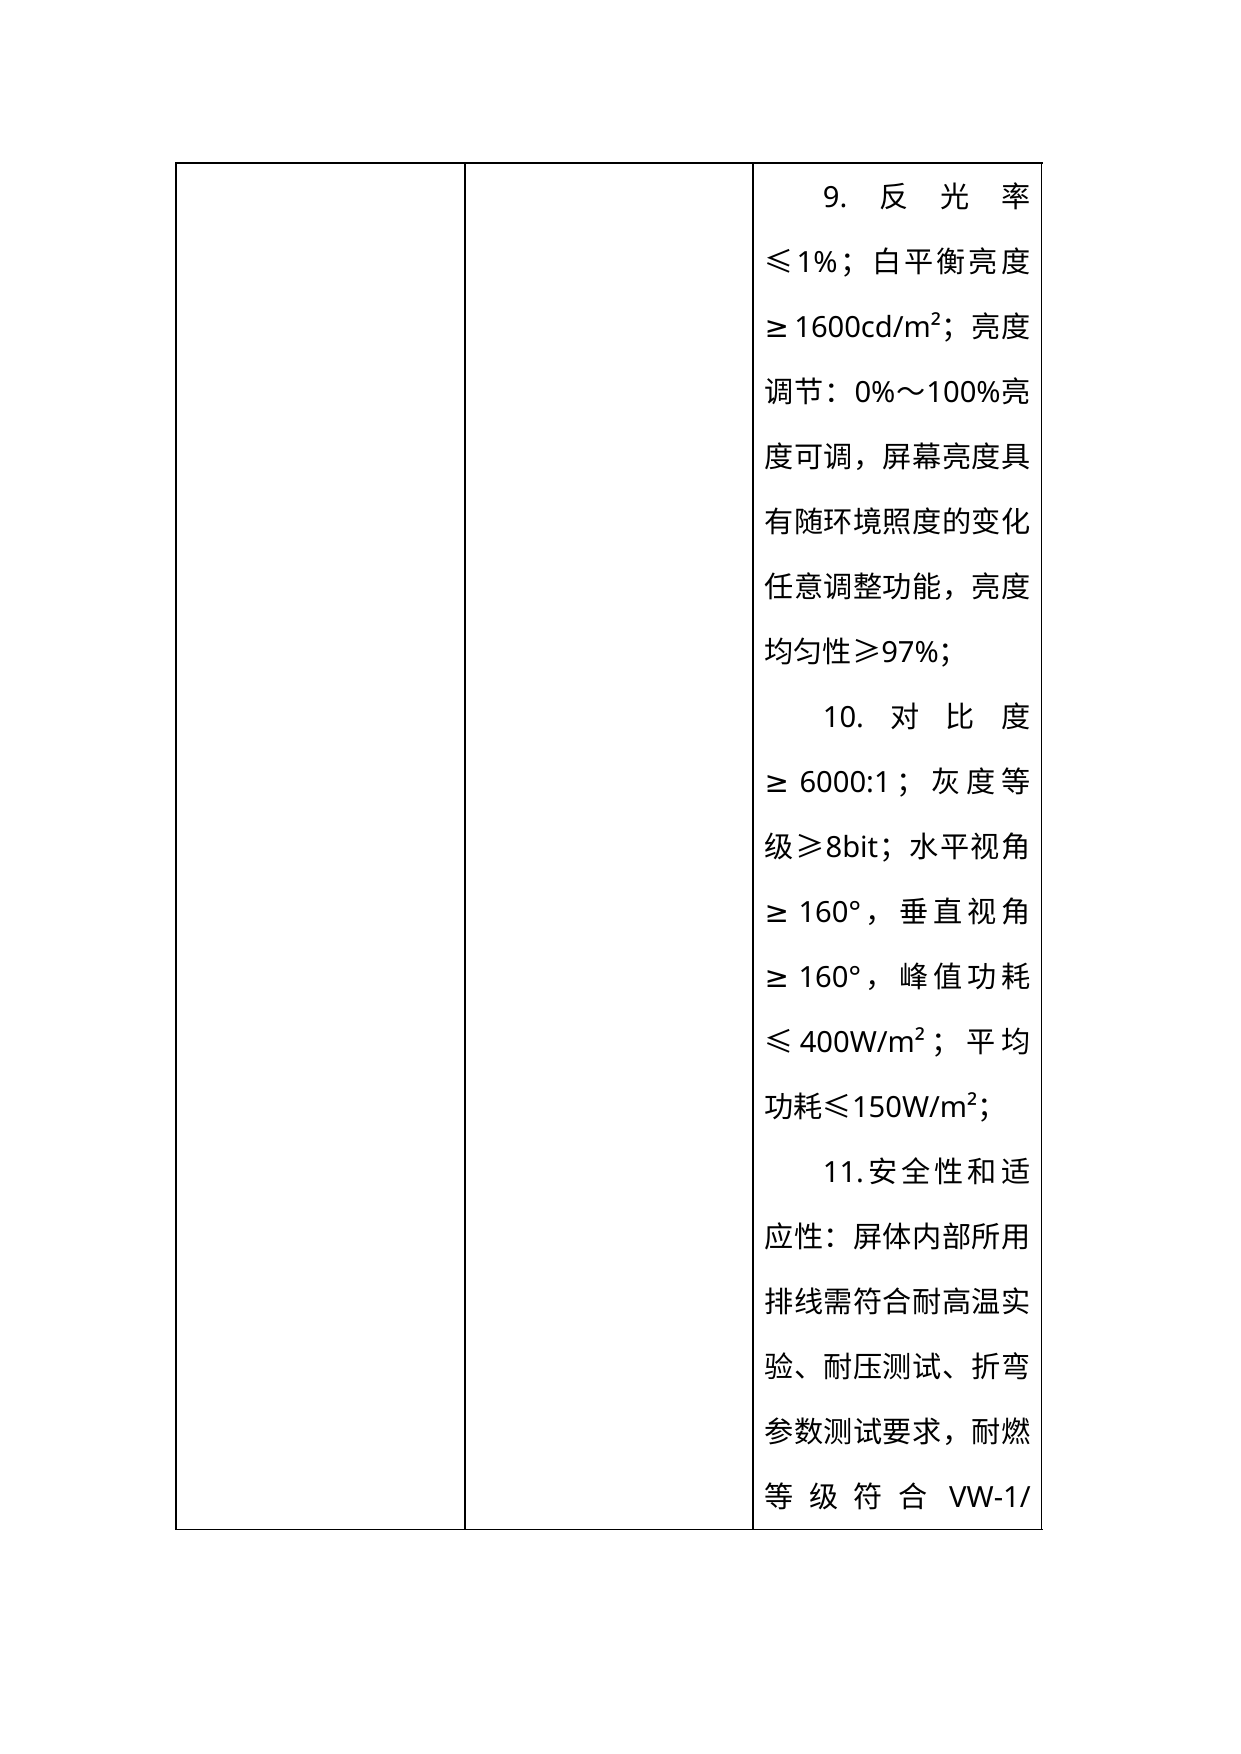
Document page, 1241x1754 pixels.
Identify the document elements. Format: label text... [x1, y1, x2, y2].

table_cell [754, 164, 1041, 1528]
table_cell [466, 164, 752, 1528]
table_cell 1 [177, 164, 464, 1528]
